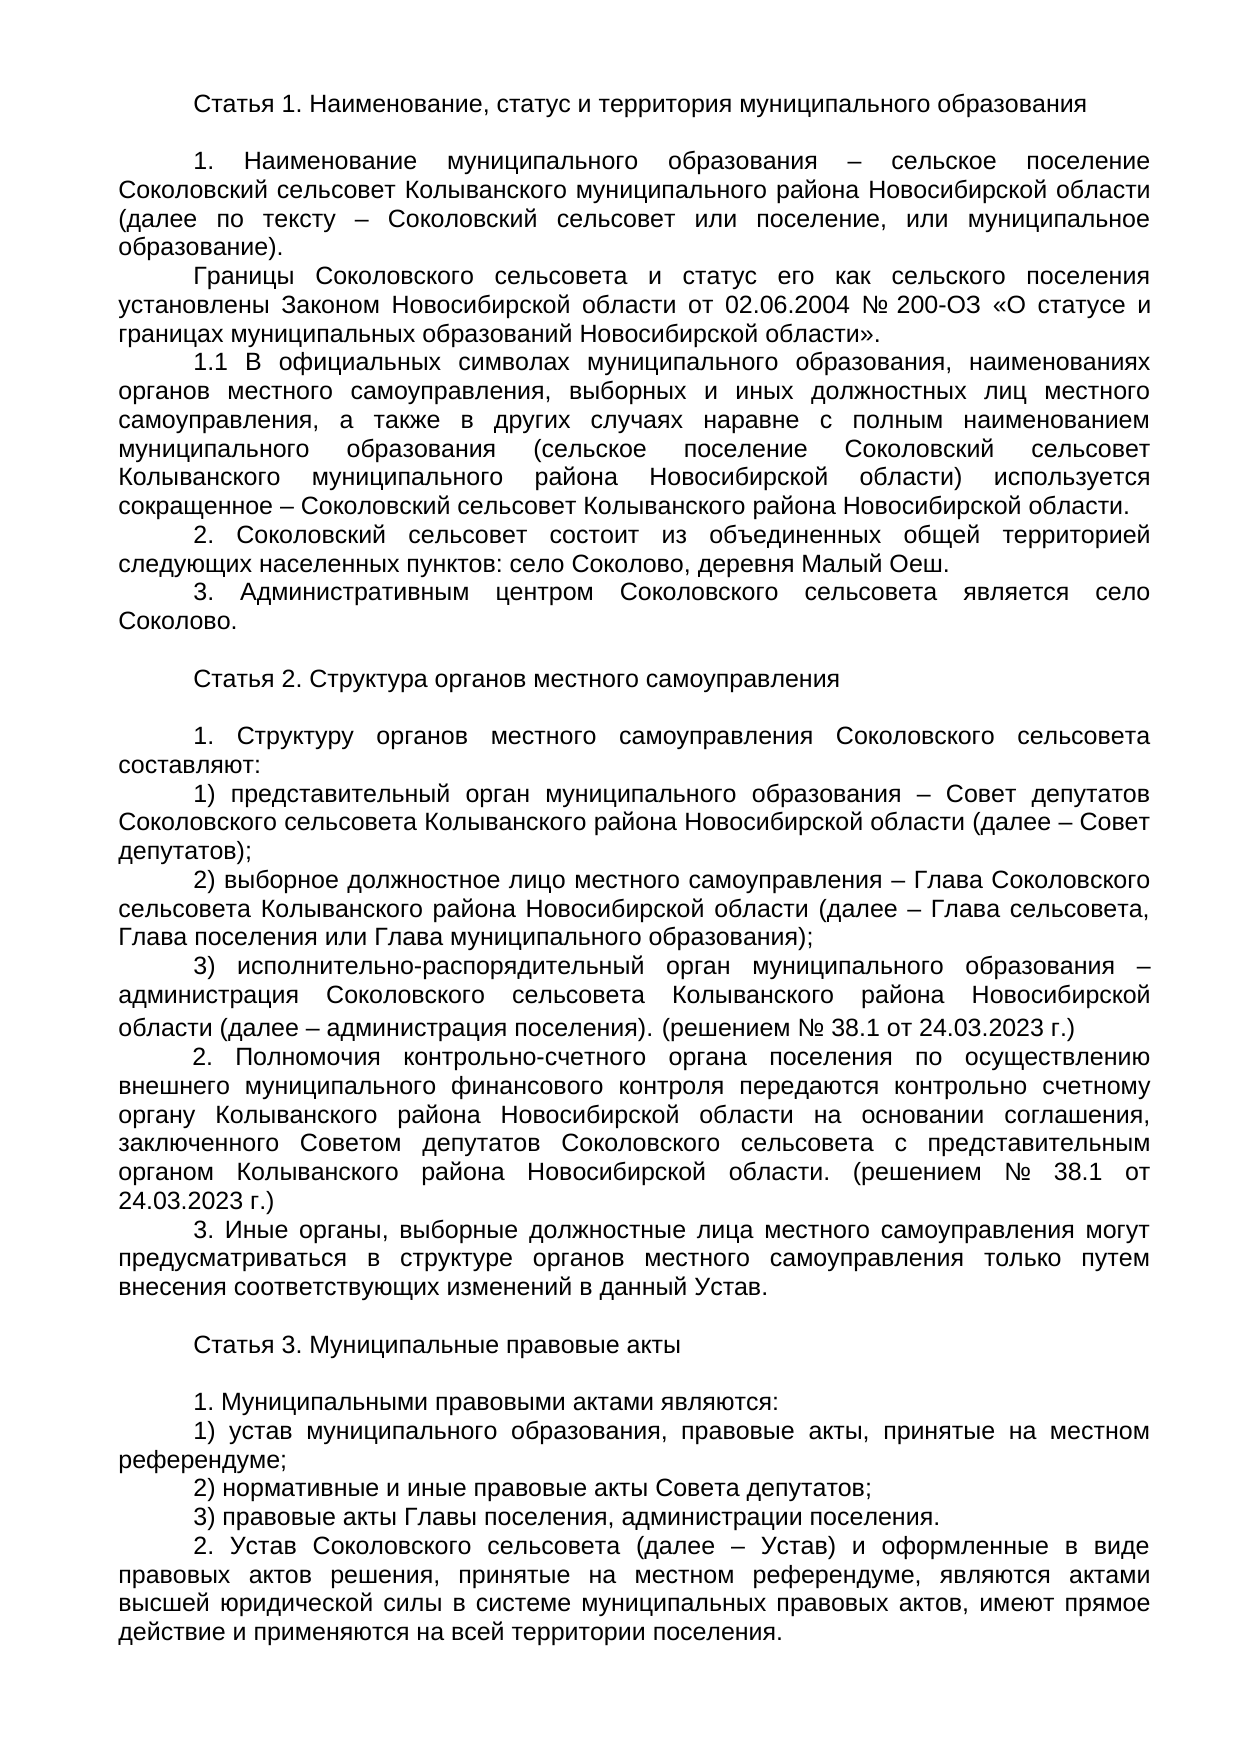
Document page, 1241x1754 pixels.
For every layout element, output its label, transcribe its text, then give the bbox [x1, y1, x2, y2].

text 3) правовые акты Главы поселения, администрации поселения. [118, 1502, 1152, 1531]
text 1. Муниципальными правовыми актами являются: [118, 1387, 1152, 1416]
text 2. Устав Соколовского сельсовета (далее – Устав) и оформленные в виде правовых актов решения, принятые на местном референдуме, являются актами высшей юридической силы в системе муниципальных правовых актов, имеют прямое действие и применяются на всей территории поселения. [118, 1531, 1152, 1646]
text Статья 3. Муниципальные правовые акты [118, 1330, 1152, 1358]
text 3. Административным центром Соколовского сельсовета является село Соколово. [118, 577, 1152, 635]
text 1) представительный орган муниципального образования – Совет депутатов Соколовского сельсовета Колыванского района Новосибирской области (далее – Совет депутатов); [118, 779, 1152, 865]
text 1.1 В официальных символах муниципального образования, наименованиях органов местного самоуправления, выборных и иных должностных лиц местного самоуправления, а также в других случаях наравне с полным наименованием муниципального образования (сельское поселение Соколовский сельсовет Колыванского муниципального района Новосибирской области) используется сокращенное – Соколовский сельсовет Колыванского района Новосибирской области. [118, 347, 1152, 520]
text 3. Иные органы, выборные должностные лица местного самоуправления могут предусматриваться в структуре органов местного самоуправления только путем внесения соответствующих изменений в данный Устав. [118, 1215, 1152, 1301]
text 2) нормативные и иные правовые акты Совета депутатов; [118, 1473, 1152, 1502]
text 2) выборное должностное лицо местного самоуправления – Глава Соколовского сельсовета Колыванского района Новосибирской области (далее – Глава сельсовета, Глава поселения или Глава муниципального образования); [118, 865, 1152, 951]
text Статья 2. Структура органов местного самоуправления [118, 664, 1152, 692]
text 2. Соколовский сельсовет состоит из объединенных общей территорией следующих населенных пунктов: село Соколово, деревня Малый Оеш. [118, 520, 1152, 577]
text Статья 1. Наименование, статус и территория муниципального образования [118, 89, 1152, 117]
text 2. Полномочия контрольно-счетного органа поселения по осуществлению внешнего муниципального финансового контроля передаются контрольно счетному органу Колыванского района Новосибирской области на основании соглашения, заключенного Советом депутатов Соколовского сельсовета с представительным органом Колыванского района Новосибирской области. (решением № 38.1 от 24.03.2023 г.) [118, 1042, 1152, 1215]
text Границы Соколовского сельсовета и статус его как сельского поселения установлены Законом Новосибирской области от 02.06.2004 № 200-ОЗ «О статусе и границах муниципальных образований Новосибирской области». [118, 261, 1152, 347]
text 1. Структуру органов местного самоуправления Соколовского сельсовета составляют: [118, 721, 1152, 779]
text 1. Наименование муниципального образования – сельское поселение Соколовский сельсовет Колыванского муниципального района Новосибирской области (далее по тексту – Соколовский сельсовет или поселение, или муниципальное образование). [118, 146, 1152, 261]
text 1) устав муниципального образования, правовые акты, принятые на местном референдуме; [118, 1416, 1152, 1473]
text 3) исполнительно-распорядительный орган муниципального образования – администрация Соколовского сельсовета Колыванского района Новосибирской области (далее – администрация поселения). (решением № 38.1 от 24.03.2023 г.) [118, 951, 1152, 1042]
